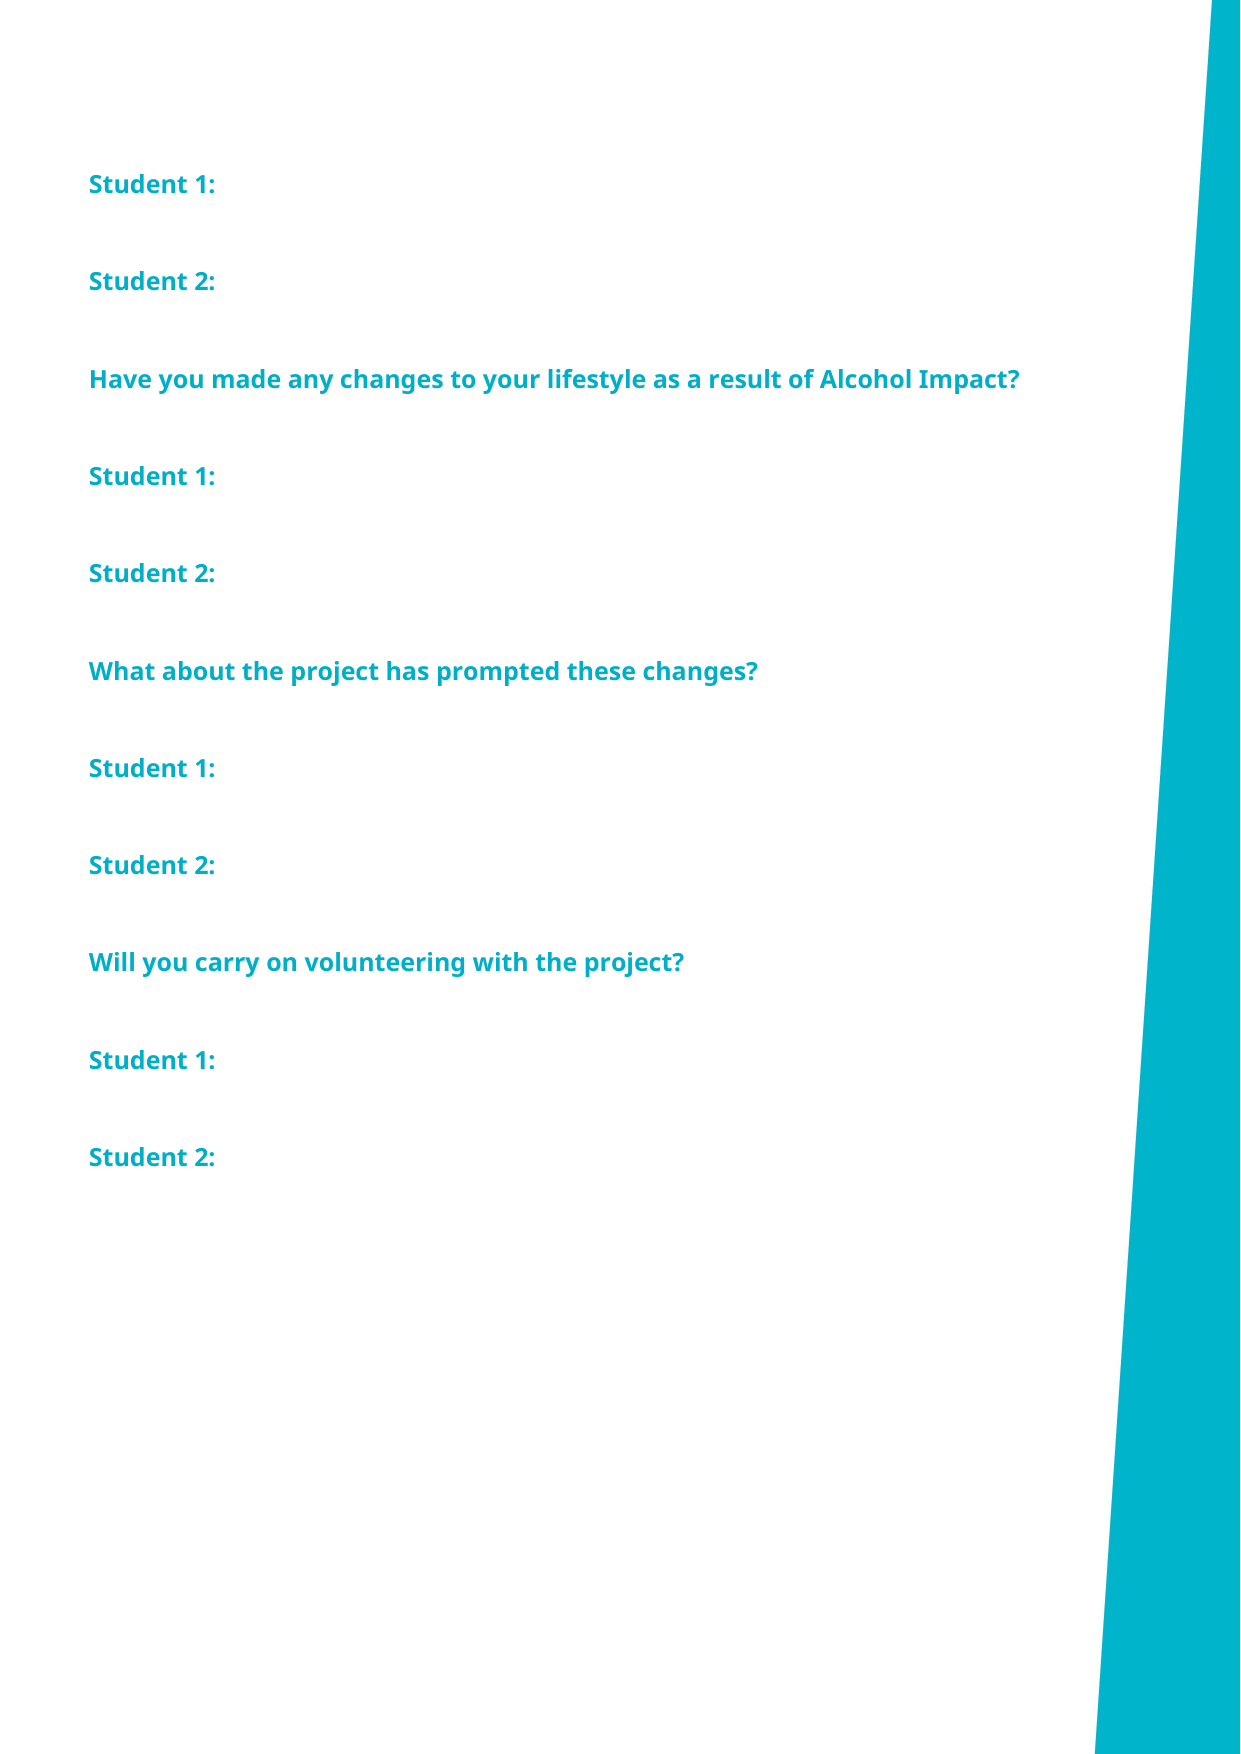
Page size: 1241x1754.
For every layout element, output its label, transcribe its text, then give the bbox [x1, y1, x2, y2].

picture [0, 0, 1241, 1754]
text Student 1: [89, 167, 1033, 201]
text Have you made any changes to your lifestyle as a result of Alcohol Impact? [89, 361, 1033, 395]
text Student 2: [89, 264, 1033, 298]
text Student 1: [89, 1042, 1033, 1076]
text Student 2: [89, 1140, 1033, 1174]
text Student 2: [89, 556, 1033, 590]
text Will you carry on volunteering with the project? [89, 945, 1033, 979]
text What about the project has prompted these changes? [89, 653, 1033, 687]
text Student 2: [89, 848, 1033, 882]
text Student 1: [89, 459, 1033, 493]
text Student 1: [89, 751, 1033, 784]
